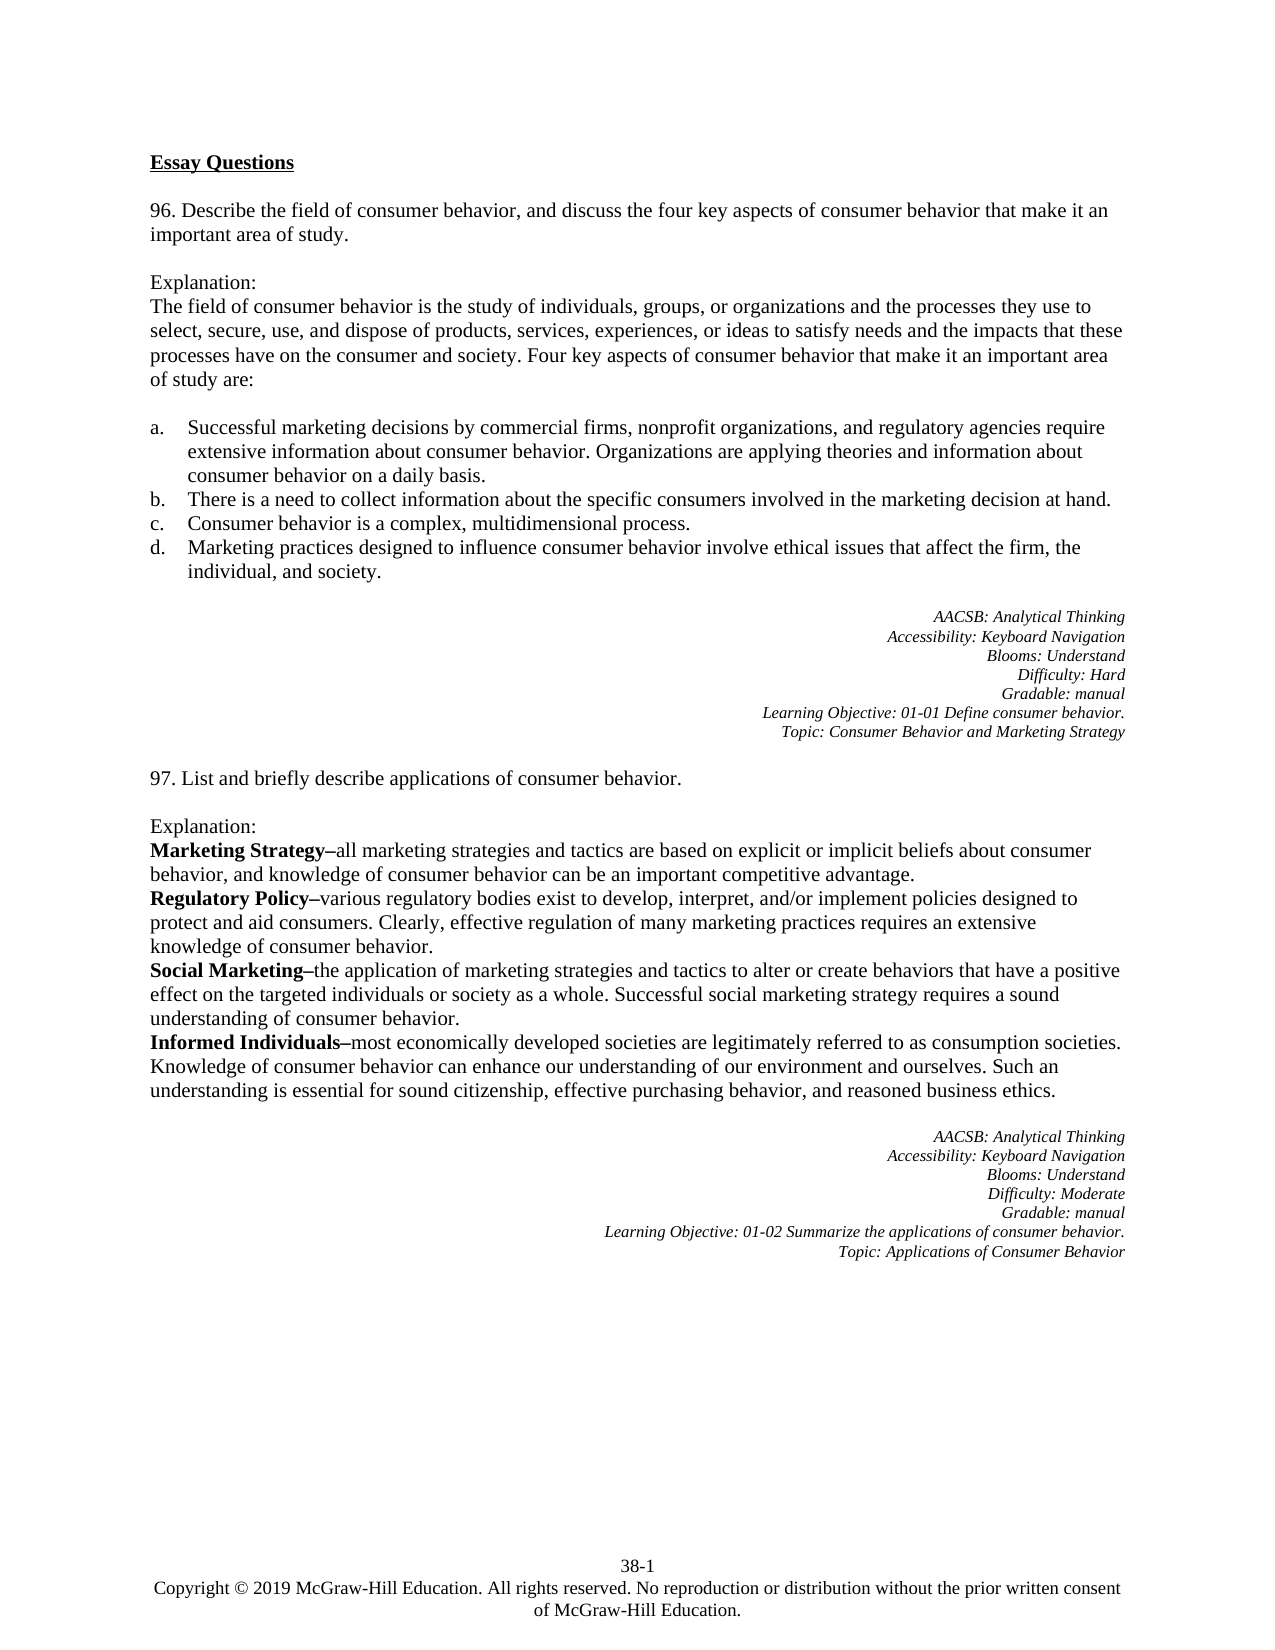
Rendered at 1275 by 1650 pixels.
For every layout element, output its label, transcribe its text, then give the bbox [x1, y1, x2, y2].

text Explanation: [150, 813, 1125, 838]
list Marketing practices designed to influence consumer behavior involve ethical issues that affect the firm, the individual, and society. [150, 535, 1125, 583]
text AACSB: Analytical Thinking Accessibility: Keyboard Navigation Blooms: Understand Difficulty: Hard Gradable: manual Learning Objective: 01-01 Define consumer behavior. Topic: Consumer Behavior and Marketing Strategy [150, 607, 1125, 741]
list There is a need to collect information about the specific consumers involved in the marketing decision at hand. [150, 487, 1125, 511]
text 96. Describe the field of consumer behavior, and discuss the four key aspects of consumer behavior that make it an important area of study. [150, 198, 1125, 246]
list Consumer behavior is a complex, multidimensional process. [150, 511, 1125, 535]
text Informed Individuals–most economically developed societies are legitimately referred to as consumption societies. Knowledge of consumer behavior can enhance our understanding of our environment and ourselves. Such an understanding is essential for sound citizenship, effective purchasing behavior, and reasoned business ethics. [150, 1030, 1125, 1102]
text Explanation: [150, 270, 1125, 294]
list Successful marketing decisions by commercial firms, nonprofit organizations, and regulatory agencies require extensive information about consumer behavior. Organizations are applying theories and information about consumer behavior on a daily basis. [150, 415, 1125, 487]
text Regulatory Policy–various regulatory bodies exist to develop, interpret, and/or implement policies designed to protect and aid consumers. Clearly, effective regulation of many marketing practices requires an extensive knowledge of consumer behavior. [150, 886, 1125, 958]
text Social Marketing–the application of marketing strategies and tactics to alter or create behaviors that have a positive effect on the targeted individuals or society as a whole. Successful social marketing strategy requires a sound understanding of consumer behavior. [150, 958, 1125, 1030]
text The field of consumer behavior is the study of individuals, groups, or organizations and the processes they use to select, secure, use, and dispose of products, services, experiences, or ideas to satisfy needs and the impacts that these processes have on the consumer and society. Four key aspects of consumer behavior that make it an important area of study are: [150, 294, 1125, 391]
text Marketing Strategy–all marketing strategies and tactics are based on explicit or implicit beliefs about consumer behavior, and knowledge of consumer behavior can be an important competitive advantage. [150, 838, 1125, 886]
text AACSB: Analytical Thinking Accessibility: Keyboard Navigation Blooms: Understand Difficulty: Moderate Gradable: manual Learning Objective: 01-02 Summarize the applications of consumer behavior. Topic: Applications of Consumer Behavior [150, 1126, 1125, 1261]
subtitle Essay Questions [150, 150, 1125, 174]
text 97. List and briefly describe applications of consumer behavior. [150, 765, 1125, 789]
